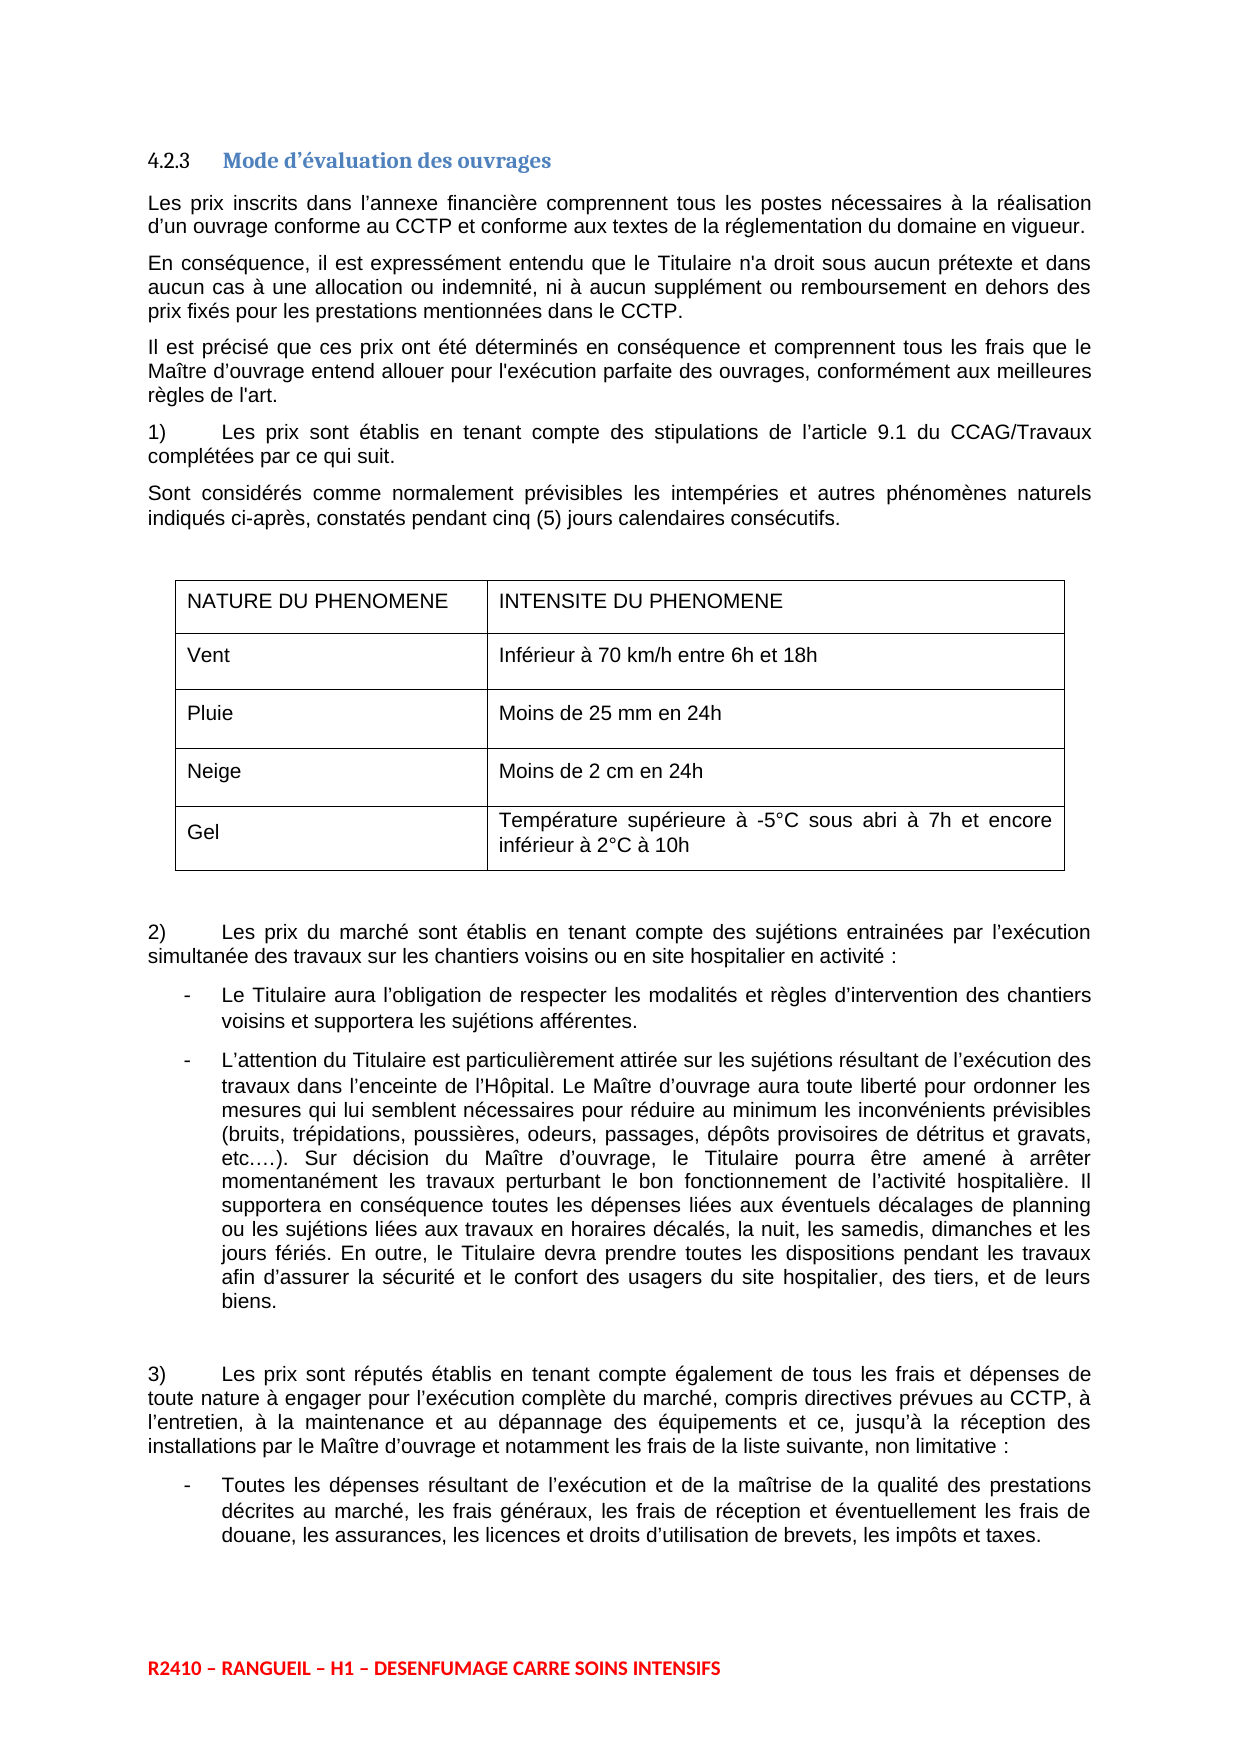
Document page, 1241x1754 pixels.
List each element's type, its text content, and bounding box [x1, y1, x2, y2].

text Sont considérés comme normalement prévisibles les intempéries et autres phénomènes naturels indiqués ci-après, constatés pendant cinq (5) jours calendaires consécutifs. [148, 480, 1093, 530]
table_header INTENSITE DU PHENOMENE [488, 581, 1064, 633]
list Toutes les dépenses résultant de l’exécution et de la maîtrise de la qualité des prestations décrites au marché, les frais généraux, les frais de réception et éventuellement les frais de douane, les assurances, les licences et droits d’utilisation de brevets, les impôts et taxes. [184, 1470, 1093, 1547]
text Il est précisé que ces prix ont été déterminés en conséquence et comprennent tous les frais que le Maître d’ouvrage entend allouer pour l'exécution parfaite des ouvrages, conformément aux meilleures règles de l'art. [148, 335, 1093, 407]
list Le Titulaire aura l’obligation de respecter les modalités et règles d’intervention des chantiers voisins et supportera les sujétions afférentes. [184, 980, 1093, 1033]
text Les prix inscrits dans l’annexe financière comprennent tous les postes nécessaires à la réalisation d’un ouvrage conforme au CCTP et conforme aux textes de la réglementation du domaine en vigueur. [148, 190, 1093, 238]
table_cell Inférieur à 70 km/h entre 6h et 18h [488, 634, 1064, 689]
subtitle Mode d’évaluation des ouvrages [148, 148, 1093, 174]
text 1) Les prix sont établis en tenant compte des stipulations de l’article 9.1 du CCAG/Travaux complétées par ce qui suit. [148, 419, 1093, 467]
table_cell Neige [176, 749, 487, 806]
text 2) Les prix du marché sont établis en tenant compte des sujétions entrainées par l’exécution simultanée des travaux sur les chantiers voisins ou en site hospitalier en activité : [148, 920, 1093, 968]
table_cell Vent [176, 634, 487, 689]
text En conséquence, il est expressément entendu que le Titulaire n'a droit sous aucun prétexte et dans aucun cas à une allocation ou indemnité, ni à aucun supplément ou remboursement en dehors des prix fixés pour les prestations mentionnées dans le CCTP. [148, 251, 1093, 323]
table_cell Moins de 2 cm en 24h [488, 749, 1064, 806]
list L’attention du Titulaire est particulièrement attirée sur les sujétions résultant de l’exécution des travaux dans l’enceinte de l’Hôpital. Le Maître d’ouvrage aura toute liberté pour ordonner les mesures qui lui semblent nécessaires pour réduire au minimum les inconvénients prévisibles (bruits, trépidations, poussières, odeurs, passages, dépôts provisoires de détritus et gravats, etc.…). Sur décision du Maître d’ouvrage, le Titulaire pourra être amené à arrêter momentanément les travaux perturbant le bon fonctionnement de l’activité hospitalière. Il supportera en conséquence toutes les dépenses liées aux éventuels décalages de planning ou les sujétions liées aux travaux en horaires décalés, la nuit, les samedis, dimanches et les jours fériés. En outre, le Titulaire devra prendre toutes les dispositions pendant les travaux afin d’assurer la sécurité et le confort des usagers du site hospitalier, des tiers, et de leurs biens. [184, 1045, 1093, 1313]
table_cell Pluie [176, 690, 487, 748]
table_cell Température supérieure à -5°C sous abri à 7h et encore inférieur à 2°C à 10h [488, 807, 1064, 870]
table_cell Gel [176, 807, 487, 870]
table_cell Moins de 25 mm en 24h [488, 690, 1064, 748]
table_header NATURE DU PHENOMENE [176, 581, 487, 633]
text 3) Les prix sont réputés établis en tenant compte également de tous les frais et dépenses de toute nature à engager pour l’exécution complète du marché, compris directives prévues au CCTP, à l’entretien, à la maintenance et au dépannage des équipements et ce, jusqu’à la réception des installations par le Maître d’ouvrage et notamment les frais de la liste suivante, non limitative : [148, 1362, 1093, 1458]
